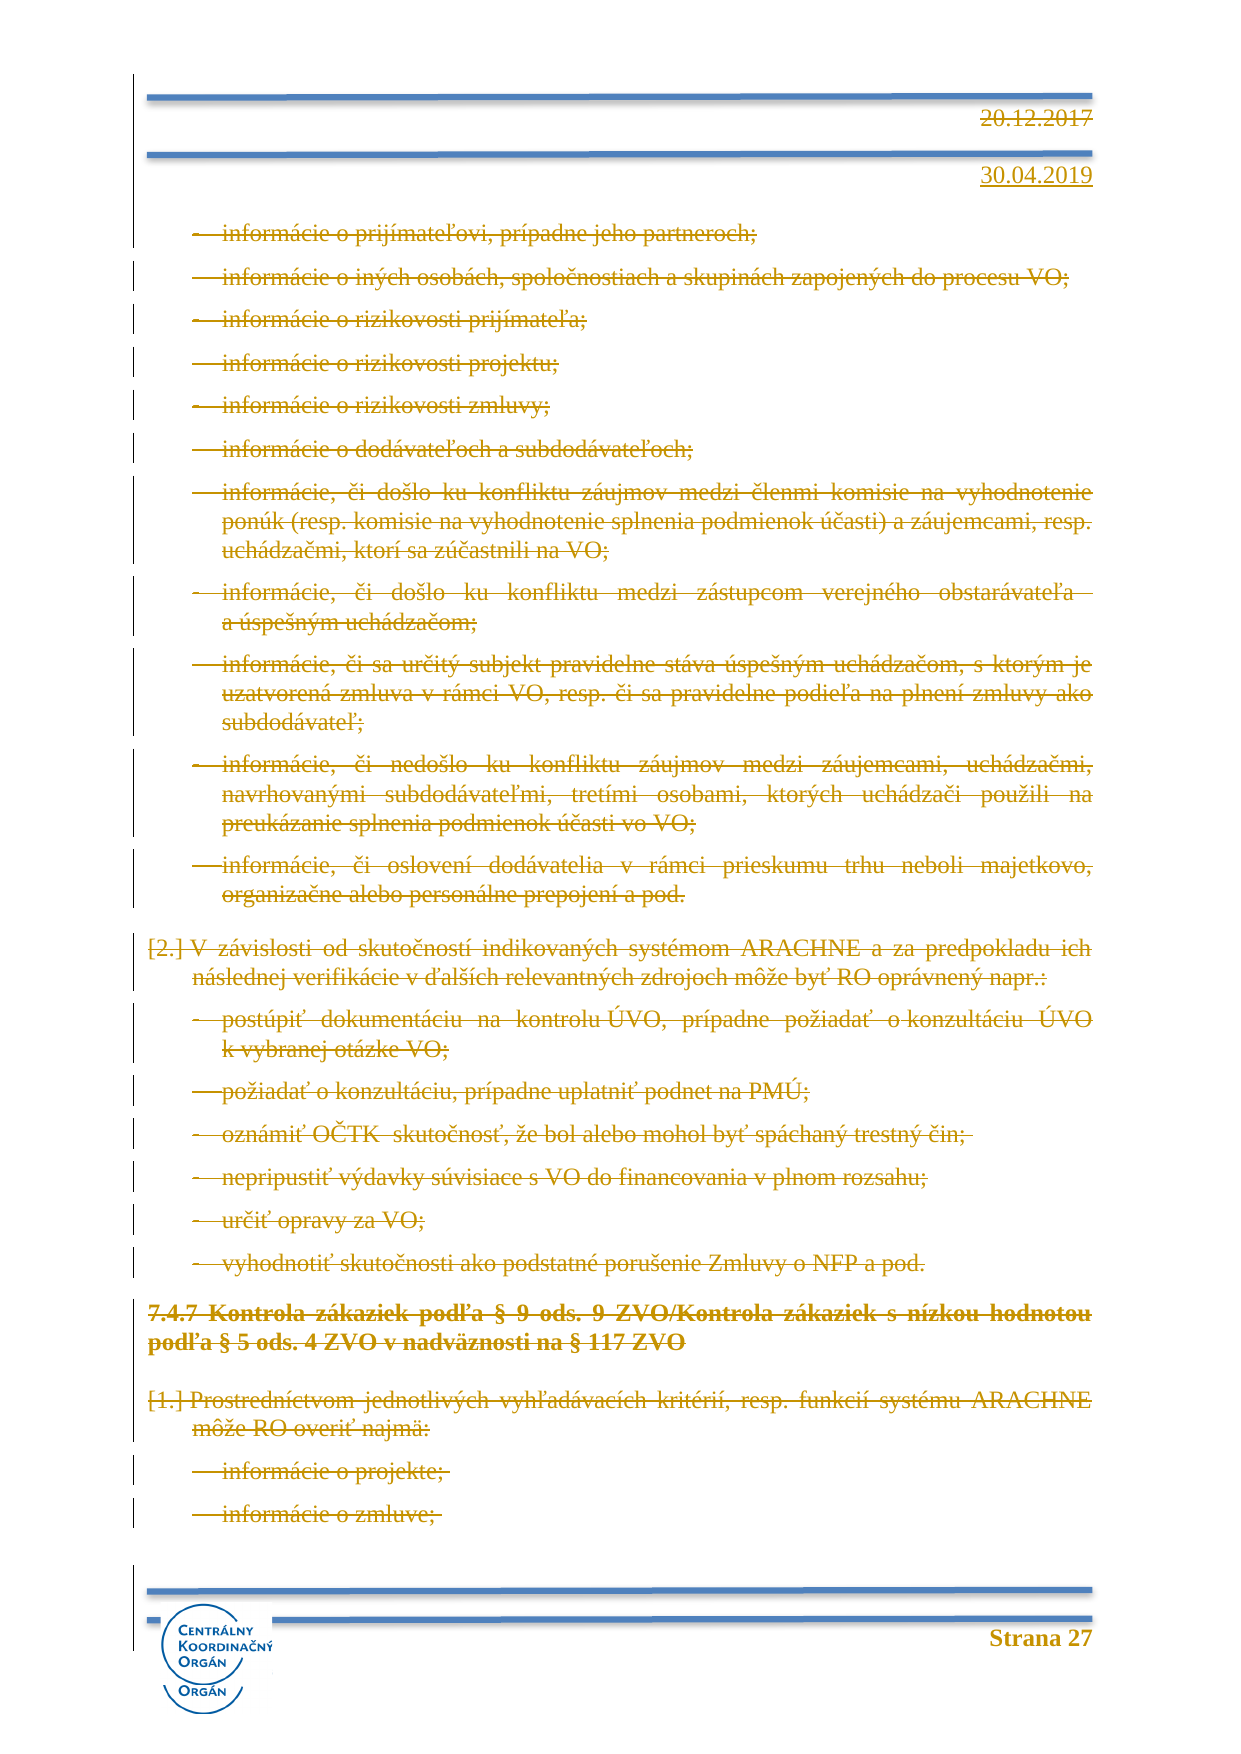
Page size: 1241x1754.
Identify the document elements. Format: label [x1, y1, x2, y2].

picture [159, 1602, 272, 1713]
